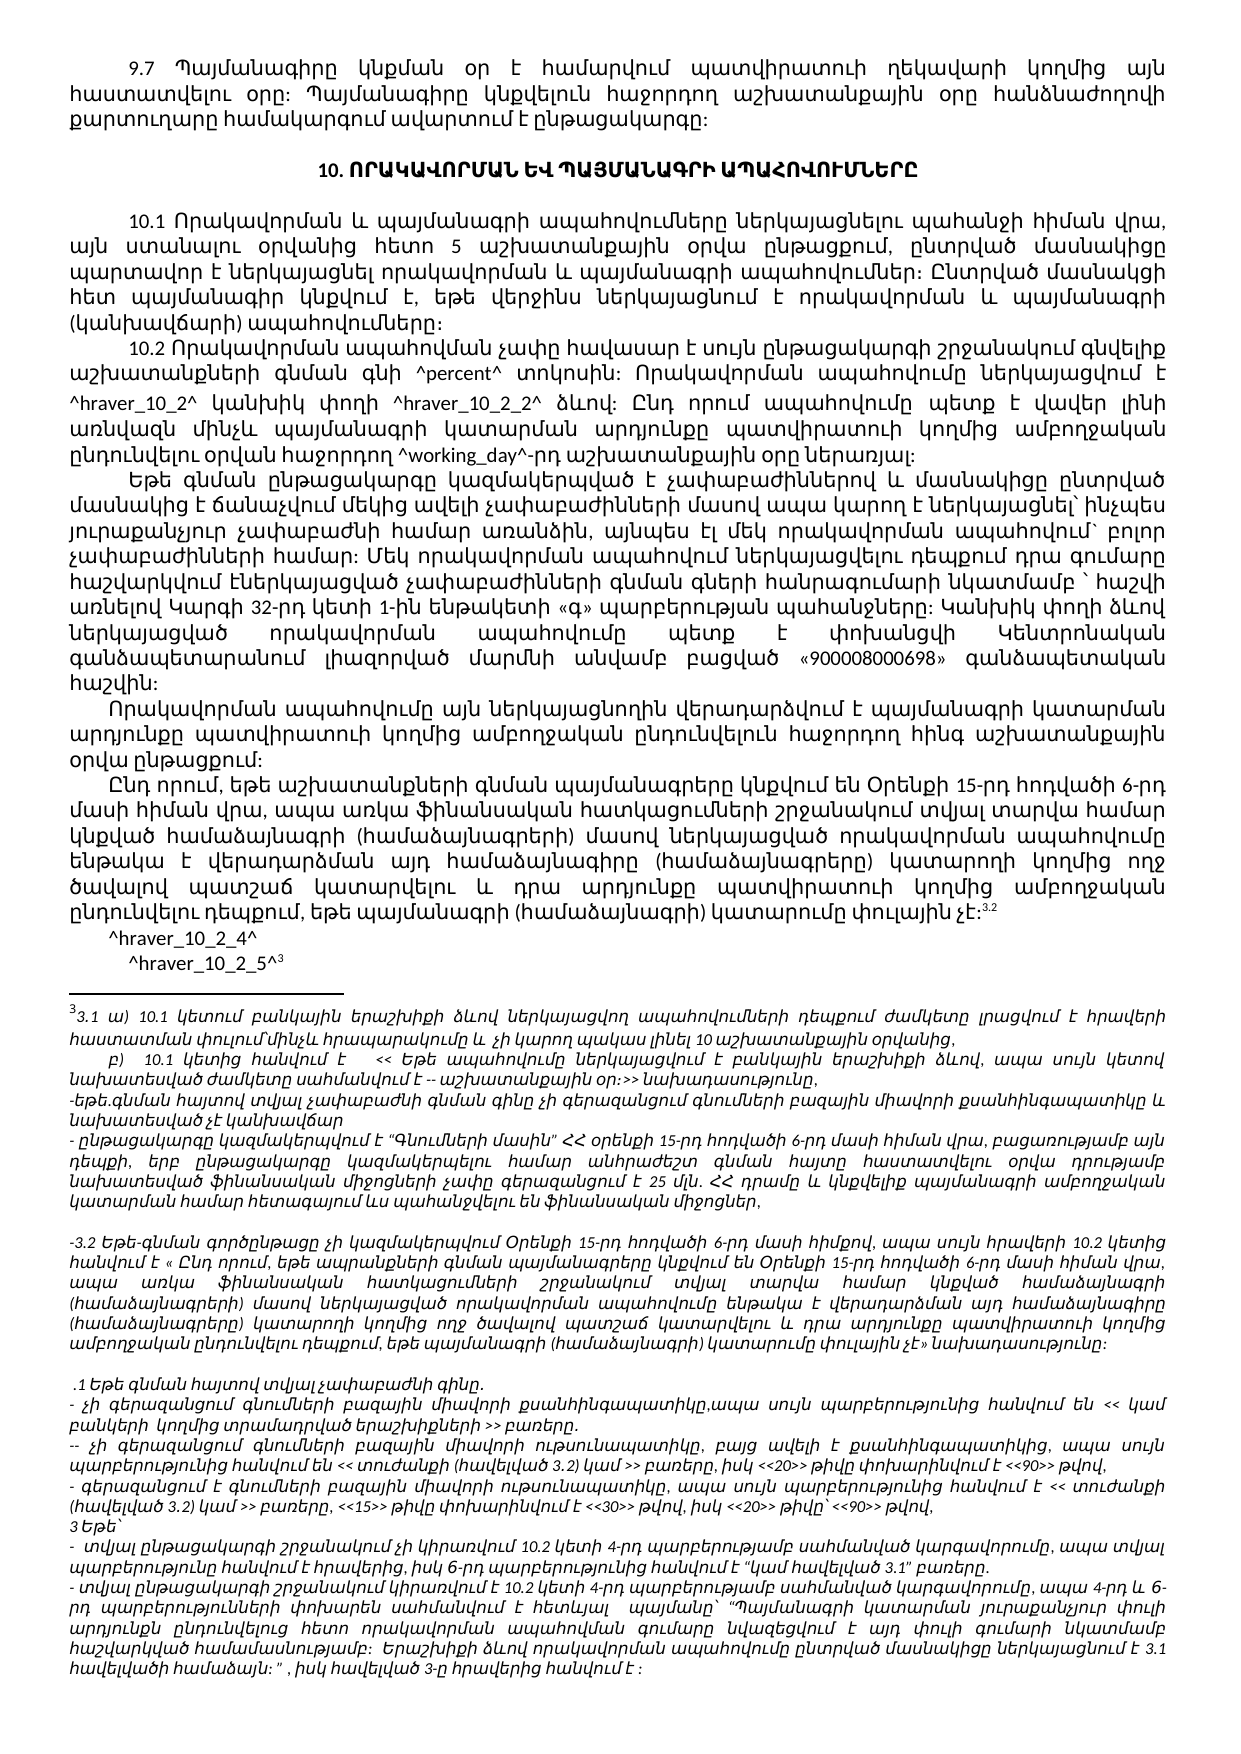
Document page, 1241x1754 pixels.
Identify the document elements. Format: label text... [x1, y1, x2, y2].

text 10.2 Որակավորման ապահովման չափը հավասար է սույն ընթացակարգի շրջանակում գնվելիք աշխատանքների գնման գնի ^percent^ տոկոսին: Որակավորման ապահովումը ներկայացվում է ^hraver_10_2^ կանխիկ փողի ^hraver_10_2_2^ ձևով: Ընդ որում ապահովումը պետք է վավեր լինի առնվազն մինչև պայմանագրի կատարման արդյունքը պատվիրատուի կողմից ամբողջական ընդունվելու օրվան հաջորդող ^working_day^-րդ աշխատանքային օրը ներառյալ: [69, 335, 1167, 467]
text Որակավորման ապահովումը այն ներկայացնողին վերադարձվում է պայմանագրի կատարման արդյունքը պատվիրատուի կողմից ամբողջական ընդունվելուն հաջորդող հինգ աշխատանքային օրվա ընթացքում: [69, 696, 1167, 772]
text 9.7 Պայմանագիրը կնքման օր է համարվում պատվիրատուի ղեկավարի կողմից այն հաստատվելու օրը: Պայմանագիրը կնքվելուն հաջորդող աշխատանքային օրը հանձնաժողովի քարտուղարը համակարգում ավարտում է ընթացակարգը: [69, 56, 1167, 132]
text Ընդ որում, եթե աշխատանքների գնման պայմանագրերը կնքվում են Օրենքի 15-րդ հոդվածի 6-րդ մասի հիման վրա, ապա առկա ֆինանսական հատկացումների շրջանակում տվյալ տարվա համար կնքված համաձայնագրի (համաձայնագրերի) մասով ներկայացված որակավորման ապահովումը ենթակա է վերադարձման այդ համաձայնագիրը (համաձայնագրերը) կատարողի կողմից ողջ ծավալով պատշաճ կատարվելու և դրա արդյունքը պատվիրատուի կողմից ամբողջական ընդունվելու դեպքում, եթե պայմանագրի (համաձայնագրի) կատարումը փուլային չէ:3.2 [69, 772, 1167, 925]
text ^hraver_10_2_5^ [69, 950, 1167, 976]
text ^hraver_10_2_4^ [69, 925, 1167, 950]
text 10. ՈՐԱԿԱՎՈՐՄԱՆ ԵՎ ՊԱՅՄԱՆԱԳՐԻ ԱՊԱՀՈՎՈՒՄՆԵՐԸ [69, 157, 1167, 183]
text 10.1 Որակավորման և պայմանագրի ապահովումները ներկայացնելու պահանջի հիման վրա, այն ստանալու օրվանից հետո 5 աշխատանքային օրվա ընթացքում, ընտրված մասնակիցը պարտավոր է ներկայացնել որակավորման և պայմանագրի ապահովումներ։ Ընտրված մասնակցի հետ պայմանագիր կնքվում է, եթե վերջինս ներկայացնում է որակավորման և պայմանագրի (կանխավճարի) ապահովումները։ [69, 208, 1167, 335]
text Եթե գնման ընթացակարգը կազմակերպված է չափաբաժիններով և մասնակիցը ընտրված մասնակից է ճանաչվում մեկից ավելի չափաբաժինների մասով ապա կարող է ներկայացնել՝ ինչպես յուրաքանչյուր չափաբաժնի համար առանձին, այնպես էլ մեկ որակավորման ապահովում` բոլոր չափաբաժինների համար: Մեկ որակավորման ապահովում ներկայացվելու դեպքում դրա գումարը հաշվարկվում էներկայացված չափաբաժինների գնման գների հանրագումարի նկատմամբ ՝ հաշվի առնելով Կարգի 32-րդ կետի 1-ին ենթակետի «գ» պարբերության պահանջները: Կանխիկ փողի ձևով ներկայացված որակավորման ապահովումը պետք է փոխանցվի Կենտրոնական գանձապետարանում լիազորված մարմնի անվամբ բացված «900008000698» գանձապետական հաշվին: [69, 467, 1167, 696]
